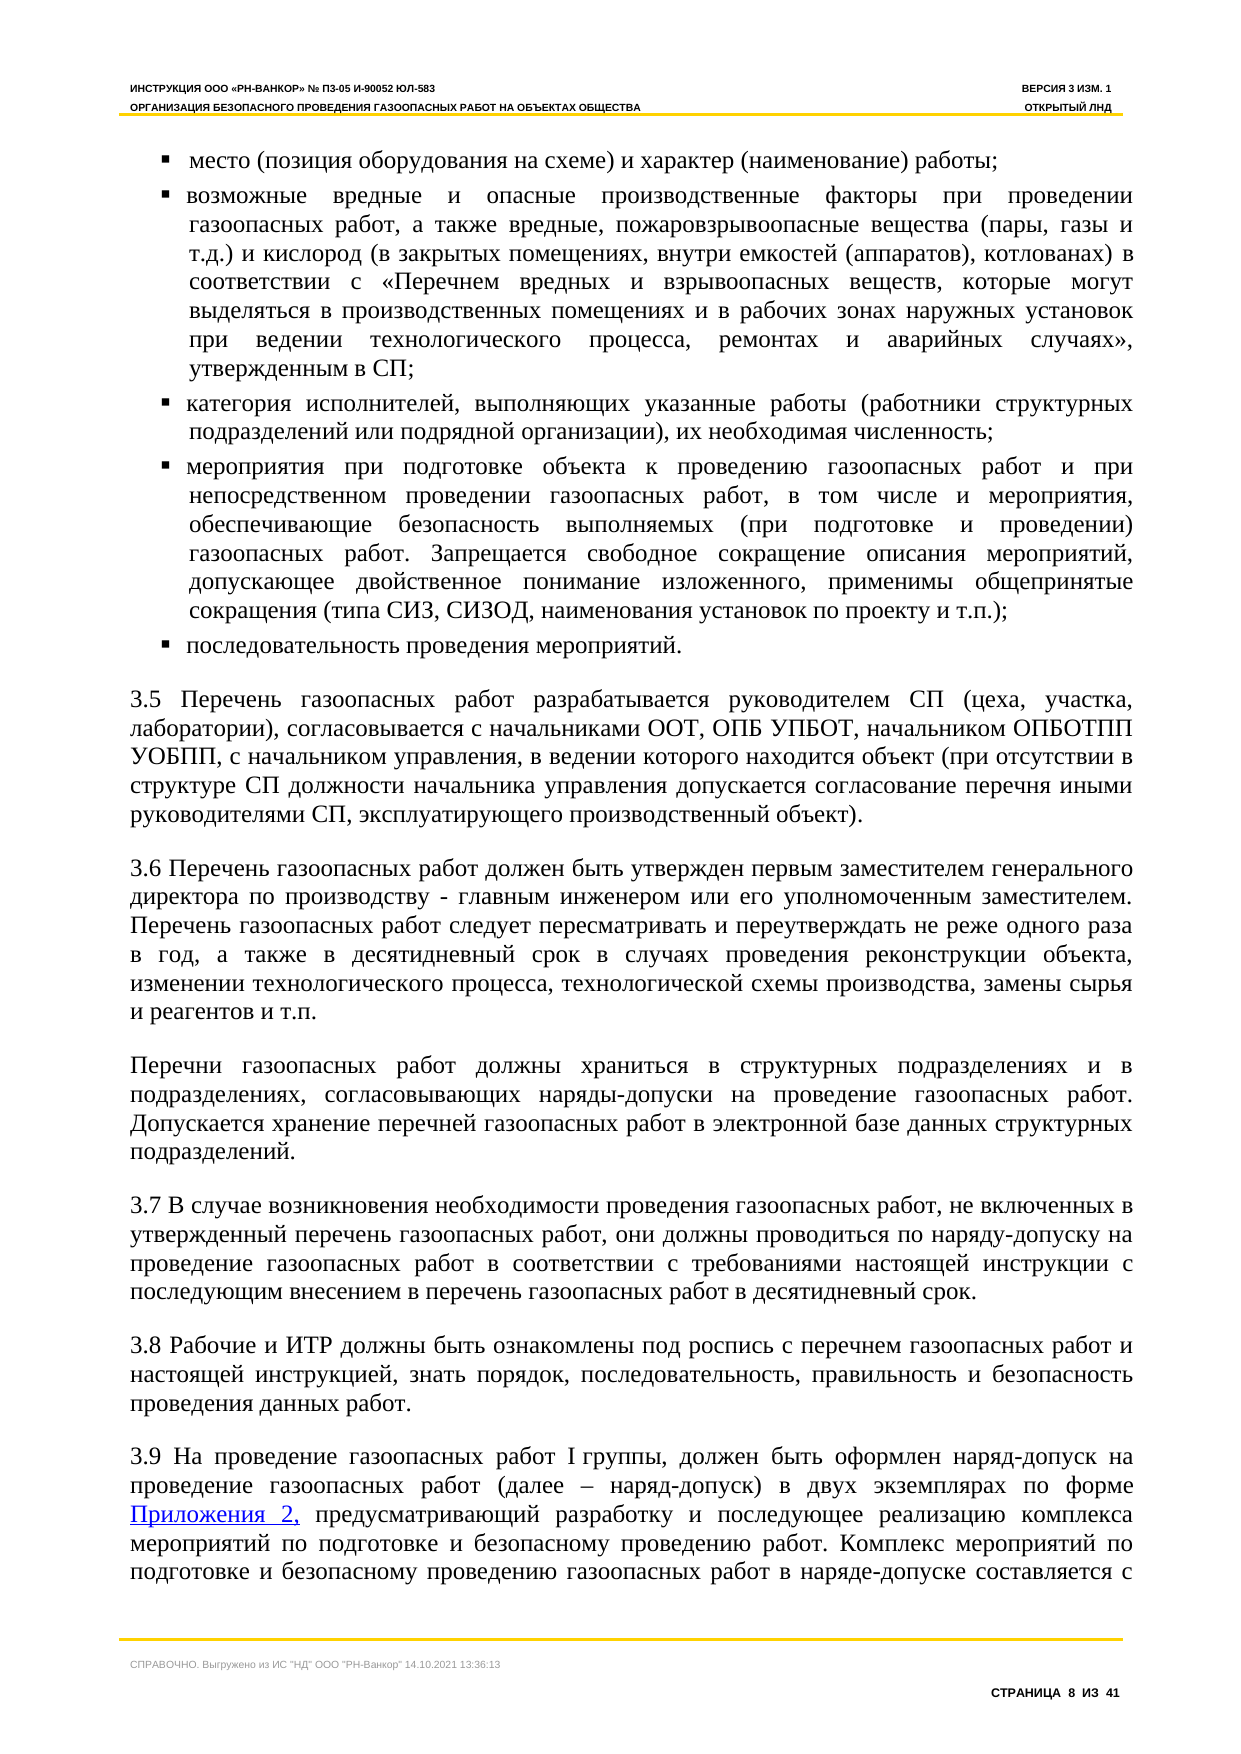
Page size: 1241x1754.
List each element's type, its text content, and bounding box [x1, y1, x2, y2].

list мероприятия при подготовке объекта к проведению газоопасных работ и при непосредственном проведении газоопасных работ, в том числе и мероприятия, обеспечивающие безопасность выполняемых (при подготовке и проведении) газоопасных работ. Запрещается свободное сокращение описания мероприятий, допускающее двойственное понимание изложенного, применимы общепринятые сокращения (типа СИЗ, СИЗОД, наименования установок по проекту и т.п.); [159, 451, 1134, 624]
list последовательность проведения мероприятий. [159, 630, 1134, 659]
list место (позиция оборудования на схеме) и характер (наименование) работы; [159, 145, 1134, 174]
list возможные вредные и опасные производственные факторы при проведении газоопасных работ, а также вредные, пожаровзрывоопасные вещества (пары, газы и т.д.) и кислород (в закрытых помещениях, внутри емкостей (аппаратов), котлованах) в соответствии с «Перечнем вредных и взрывоопасных веществ, которые могут выделяться в производственных помещениях и в рабочих зонах наружных установок при ведении технологического процесса, ремонтах и аварийных случаях», утвержденным в СП; [159, 180, 1134, 381]
text 3.6 Перечень газоопасных работ должен быть утвержден первым заместителем генерального директора по производству - главным инженером или его уполномоченным заместителем. Перечень газоопасных работ следует пересматривать и переутверждать не реже одного раза в год, а также в десятидневный срок в случаях проведения реконструкции объекта, изменении технологического процесса, технологической схемы производства, замены сырья и реагентов и т.п. [130, 853, 1134, 1025]
text 3.5 Перечень газоопасных работ разрабатывается руководителем СП (цеха, участка, лаборатории), согласовывается с начальниками ООТ, ОПБ УПБОТ, начальником ОПБОТПП УОБПП, с начальником управления, в ведении которого находится объект (при отсутствии в структуре СП должности начальника управления допускается согласование перечня иными руководителями СП, эксплуатирующего производственный объект). [130, 684, 1134, 828]
text 3.8 Рабочие и ИТР должны быть ознакомлены под роспись с перечнем газоопасных работ и настоящей инструкцией, знать порядок, последовательность, правильность и безопасность проведения данных работ. [130, 1330, 1134, 1416]
text Перечни газоопасных работ должны храниться в структурных подразделениях и в подразделениях, согласовывающих наряды-допуски на проведение газоопасных работ. Допускается хранение перечней газоопасных работ в электронной базе данных структурных подразделений. [130, 1050, 1134, 1165]
text 3.7 В случае возникновения необходимости проведения газоопасных работ, не включенных в утвержденный перечень газоопасных работ, они должны проводиться по наряду-допуску на проведение газоопасных работ в соответствии с требованиями настоящей инструкции с последующим внесением в перечень газоопасных работ в десятидневный срок. [130, 1190, 1134, 1305]
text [130, 1441, 1134, 1585]
list категория исполнителей, выполняющих указанные работы (работники структурных подразделений или подрядной организации), их необходимая численность; [159, 388, 1134, 445]
